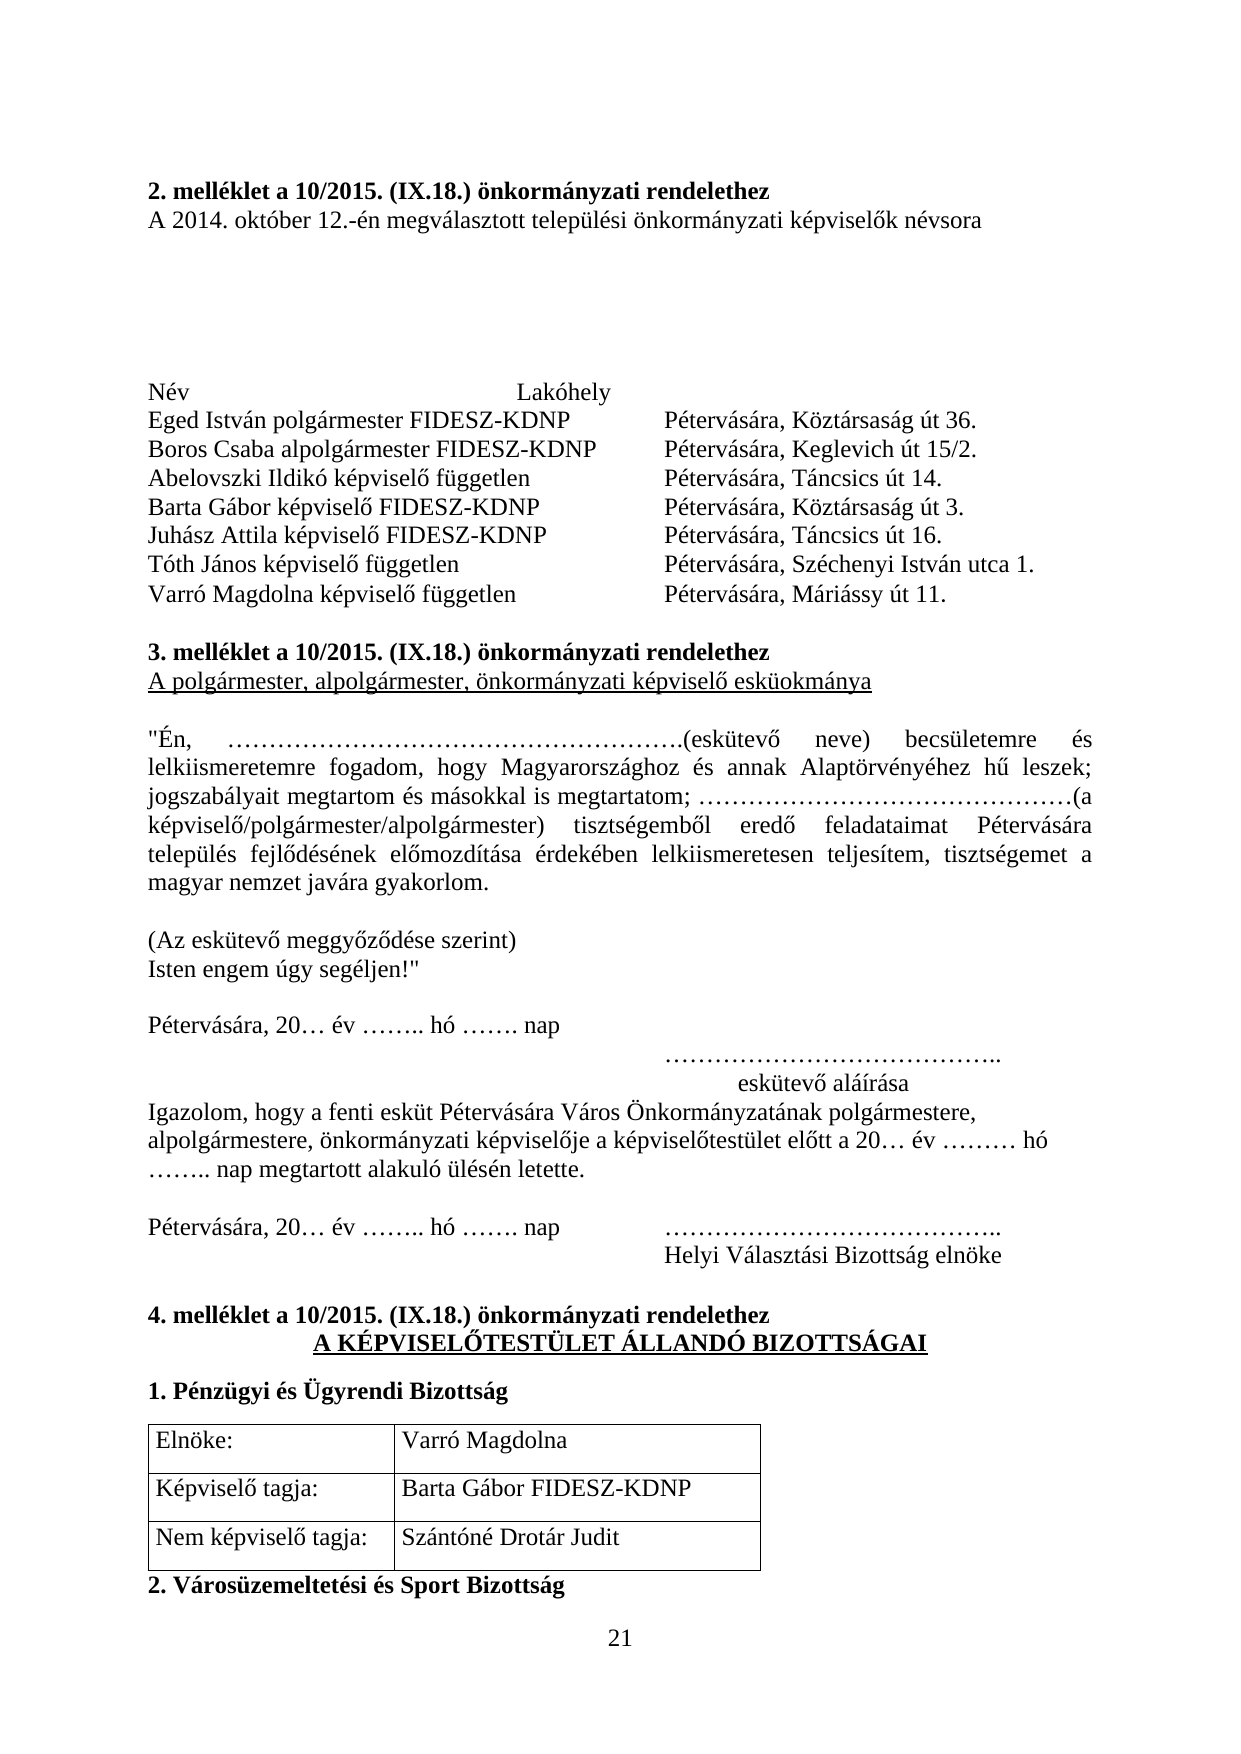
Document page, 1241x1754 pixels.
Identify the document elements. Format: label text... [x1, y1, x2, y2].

text Név Lakóhely [148, 377, 1093, 406]
text Pétervására, 20… év …….. hó ……. nap [148, 1010, 1093, 1039]
text Boros Csaba alpolgármester FIDESZ-KDNP Pétervására, Keglevich út 15/2. [148, 434, 1093, 463]
table_cell Barta Gábor FIDESZ-KDNP [395, 1474, 760, 1521]
table_cell Nem képviselő tagja: [149, 1522, 394, 1569]
text Eged István polgármester FIDESZ-KDNP Pétervására, Köztársaság út 36. [148, 406, 1093, 434]
text 3. melléklet a 10/2015. (IX.18.) önkormányzati rendelethez [148, 637, 1093, 666]
table_cell Szántóné Drotár Judit [395, 1522, 760, 1569]
text A polgármester, alpolgármester, önkormányzati képviselő esküokmánya [148, 666, 1093, 695]
text 2. Városüzemeltetési és Sport Bizottság [148, 1571, 1093, 1599]
text "Én, ……………………………………………….(eskütevő neve) becsületemre és lelkiismeretemre fogadom, hogy Magyarországhoz és annak Alaptörvényéhez hű leszek; jogszabályait megtartom és másokkal is megtartatom; ………………………………………(a képviselő/polgármester/alpolgármester) tisztségemből eredő feladataimat Pétervására település fejlődésének előmozdítása érdekében lelkiismeretesen teljesítem, tisztségemet a magyar nemzet javára gyakorlom. [148, 724, 1093, 896]
text Igazolom, hogy a fenti esküt Pétervására Város Önkormányzatának polgármestere, alpolgármestere, önkormányzati képviselője a képviselőtestület előtt a 20… év ……… hó …….. nap megtartott alakuló ülésén letette. [148, 1097, 1093, 1183]
text eskütevő aláírása [148, 1068, 1093, 1097]
text A KÉPVISELŐTESTÜLET ÁLLANDÓ BIZOTTSÁGAI [148, 1328, 1093, 1357]
text Isten engem úgy segéljen!" [148, 954, 1093, 982]
table_header Elnöke: [149, 1425, 394, 1472]
text 4. melléklet a 10/2015. (IX.18.) önkormányzati rendelethez [148, 1300, 1093, 1328]
text Juhász Attila képviselő FIDESZ-KDNP Pétervására, Táncsics út 16. [148, 521, 1093, 549]
text 1. Pénzügyi és Ügyrendi Bizottság [148, 1376, 1093, 1405]
text Barta Gábor képviselő FIDESZ-KDNP Pétervására, Köztársaság út 3. [148, 492, 1093, 521]
text Abelovszki Ildikó képviselő független Pétervására, Táncsics út 14. [148, 463, 1093, 492]
text Tóth János képviselő független Pétervására, Széchenyi István utca 1. [148, 549, 1093, 578]
text A 2014. október 12.-én megválasztott települési önkormányzati képviselők névsora [148, 205, 1093, 234]
text Pétervására, 20… év …….. hó ……. nap ………………………………….. [148, 1212, 1093, 1240]
table_cell Képviselő tagja: [149, 1474, 394, 1521]
text ………………………………….. [590, 1039, 1093, 1068]
table_header Varró Magdolna [395, 1425, 760, 1472]
text Varró Magdolna képviselő független Pétervására, Máriássy út 11. [148, 578, 1093, 609]
text 2. melléklet a 10/2015. (IX.18.) önkormányzati rendelethez [148, 176, 1093, 205]
text Helyi Választási Bizottság elnöke [148, 1240, 1093, 1269]
text (Az eskütevő meggyőződése szerint) [148, 925, 1093, 954]
